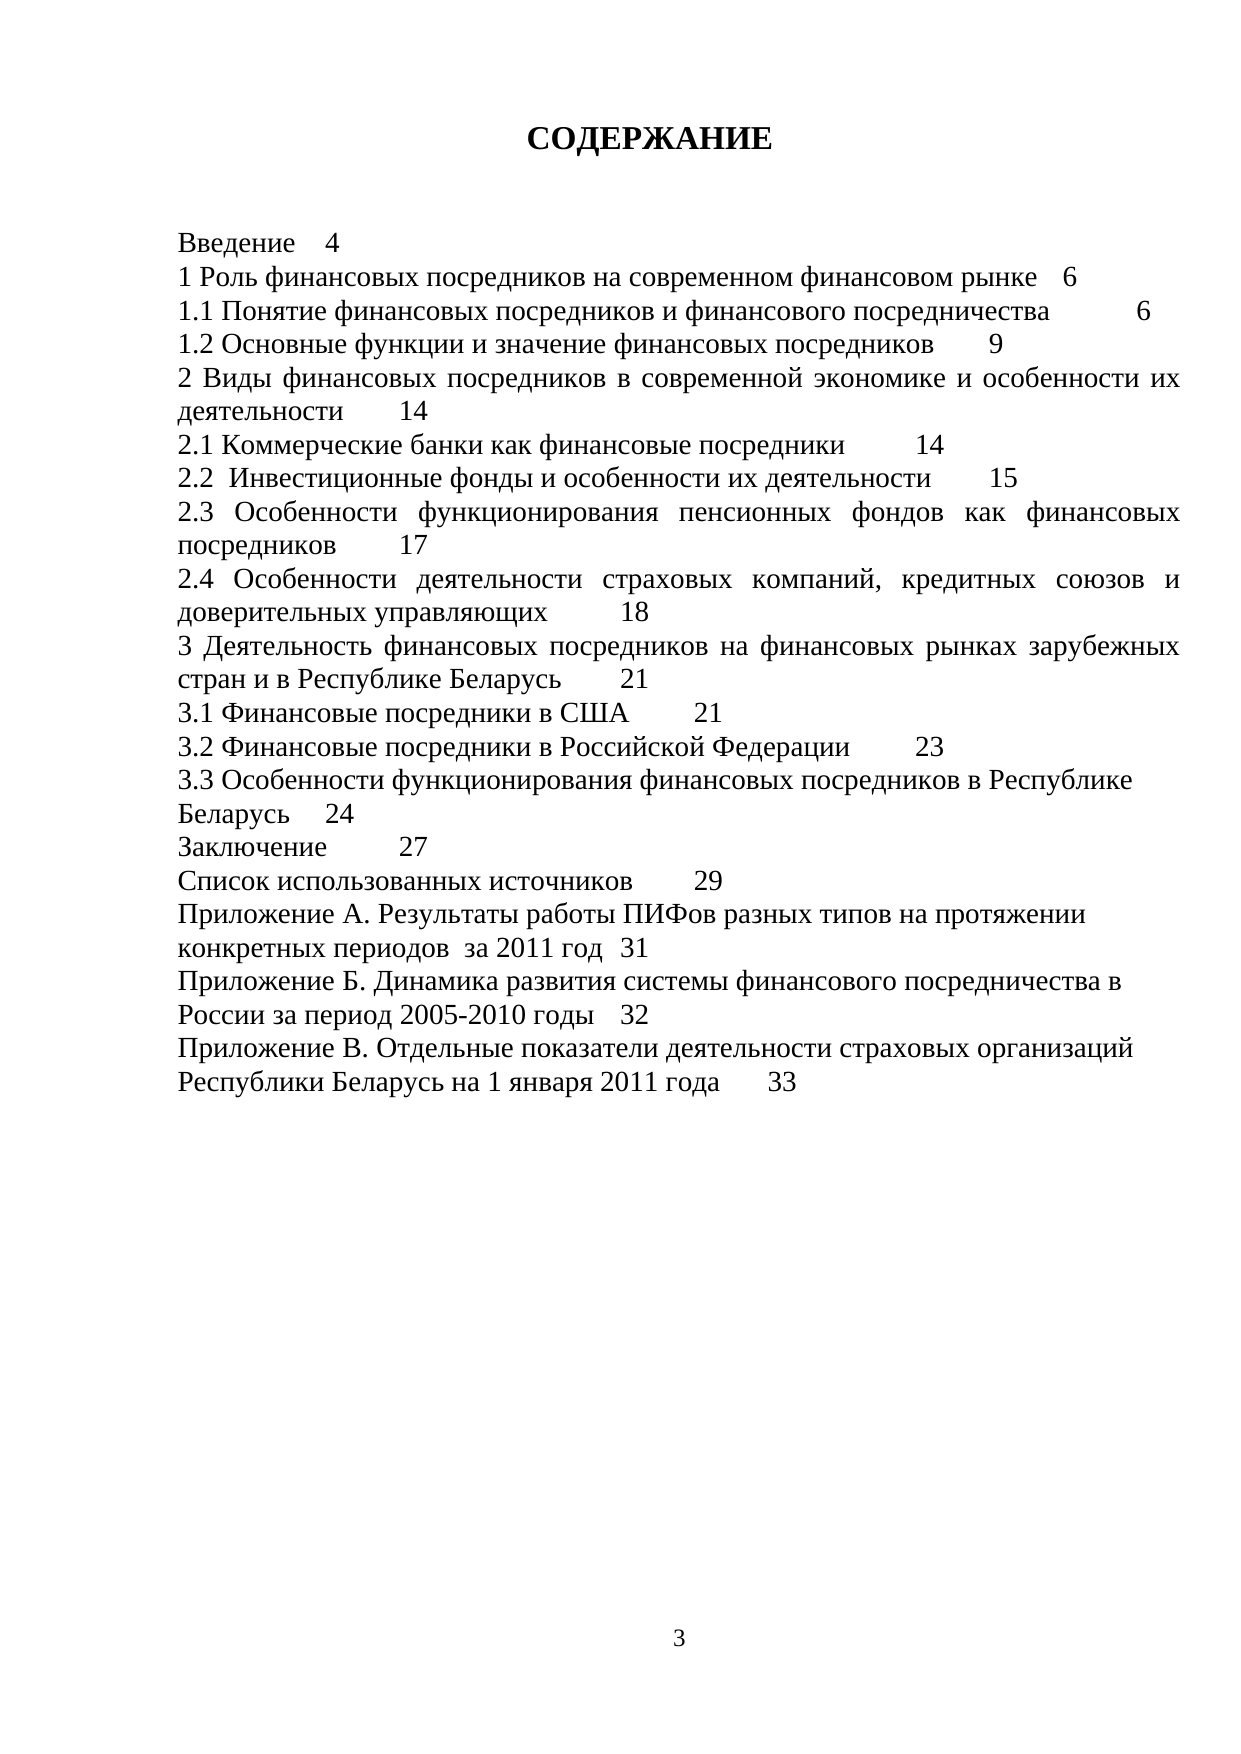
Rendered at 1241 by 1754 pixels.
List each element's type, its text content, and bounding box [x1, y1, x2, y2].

text СОДЕРЖАНИЕ [118, 118, 1181, 156]
